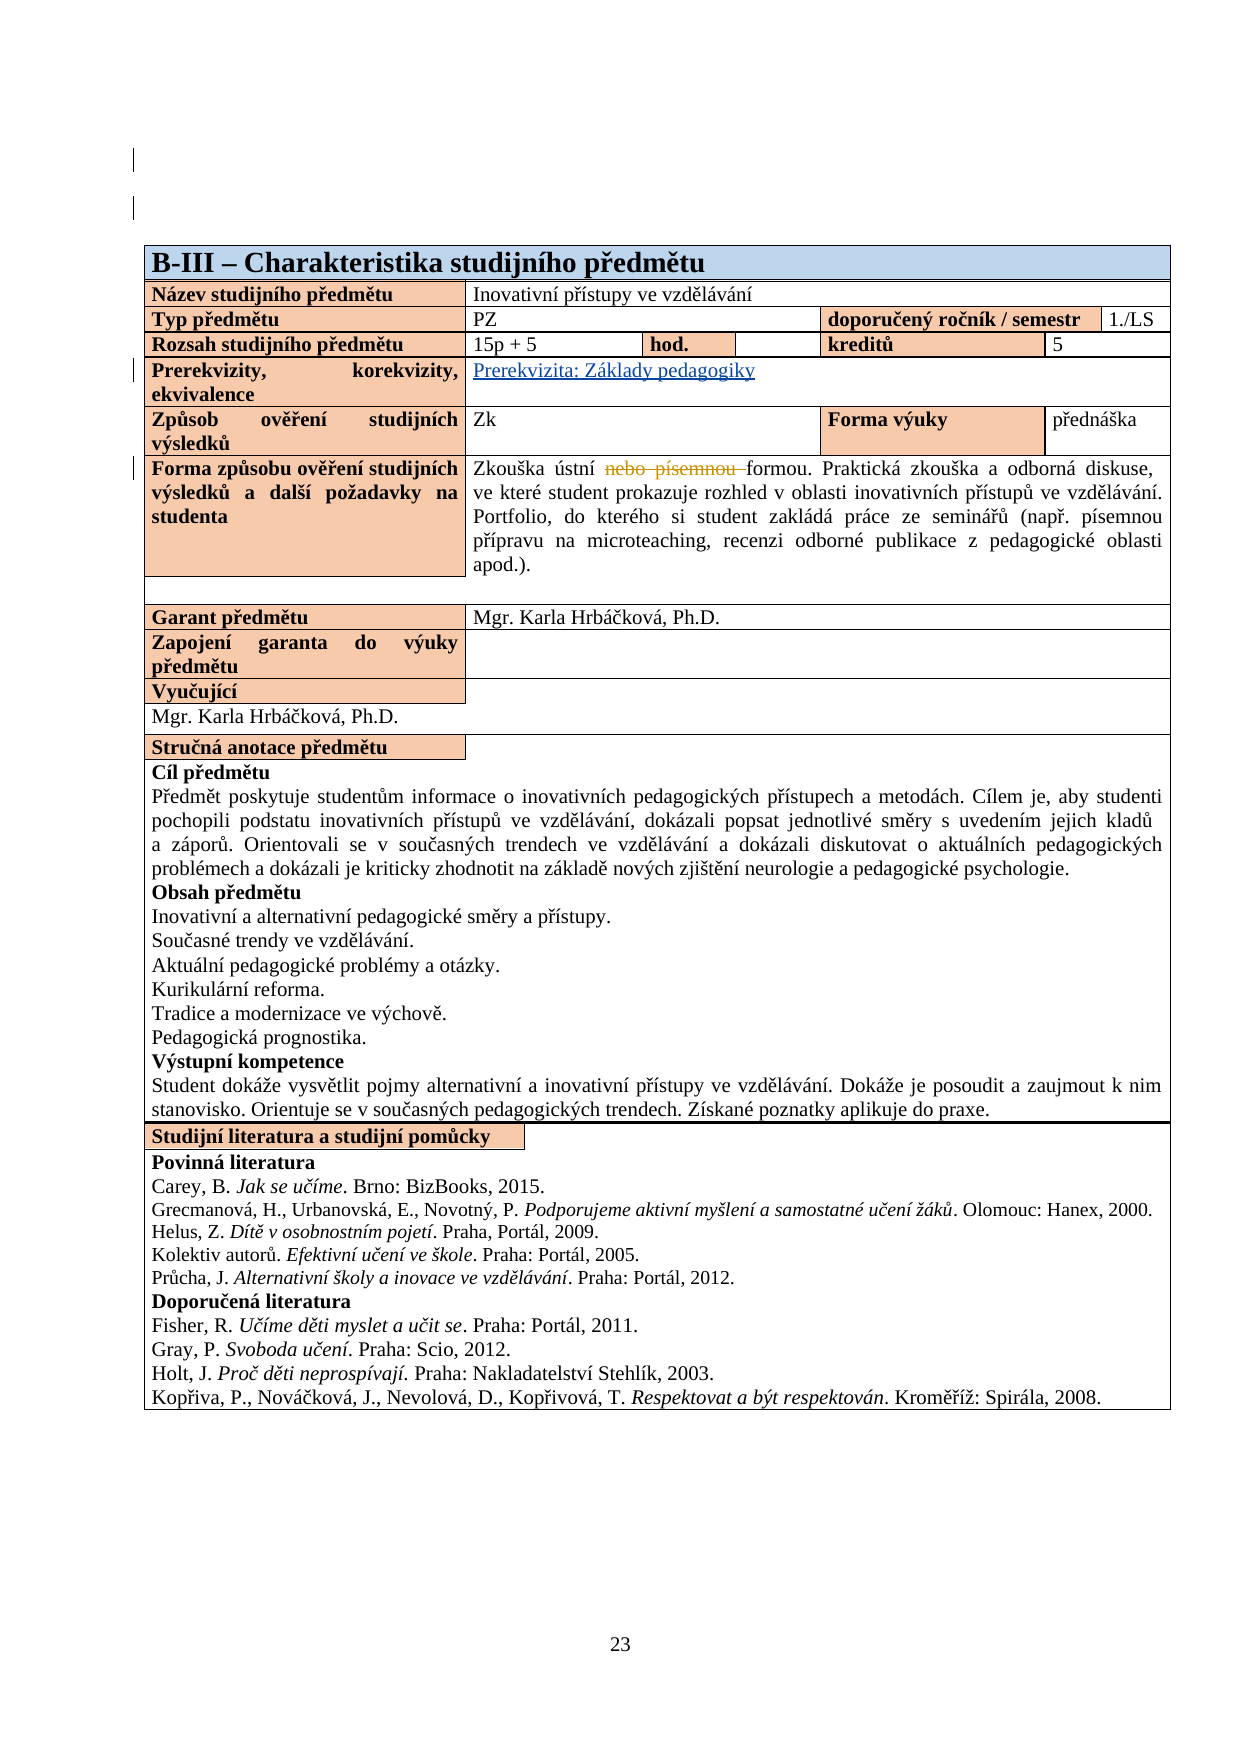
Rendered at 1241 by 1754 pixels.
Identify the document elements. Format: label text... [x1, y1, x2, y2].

table_cell Prerekvizity, korekvizity, ekvivalence [145, 358, 465, 406]
table_cell Inovativní přístupy ve vzdělávání [466, 282, 1170, 306]
table_cell kreditů [821, 333, 1044, 356]
table_cell Stručná anotace předmětu [145, 735, 465, 759]
table_cell hod. [643, 333, 735, 356]
table_cell Název studijního předmětu [145, 282, 465, 306]
table_cell doporučený ročník / semestr [821, 307, 1101, 331]
table_cell Forma způsobu ověření studijních výsledků a další požadavky na studenta [145, 456, 465, 576]
table_cell [466, 630, 1170, 678]
table_cell Způsob ověření studijních výsledků [145, 407, 465, 455]
table_cell [466, 679, 1170, 703]
table_cell Mgr. Karla Hrbáčková, Ph.D. [466, 605, 1170, 629]
table_cell Povinná literatura Carey, B. Jak se učíme. Brno: BizBooks, 2015. Grecmanová, H., Urbanovská, E., Novotný, P. Podporujeme aktivní myšlení a samostatné učení žáků. Olomouc: Hanex, 2000. Helus, Z. Dítě v osobnostním pojetí. Praha, Portál, 2009. Kolektiv autorů. Efektivní učení ve škole. Praha: Portál, 2005. Průcha, J. Alternativní školy a inovace ve vzdělávání. Praha: Portál, 2012. Doporučená literatura Fisher, R. Učíme děti myslet a učit se. Praha: Portál, 2011. Gray, P. Svoboda učení. Praha: Scio, 2012. Holt, J. Proč děti neprospívají. Praha: Nakladatelství Stehlík, 2003. Kopřiva, P., Nováčková, J., Nevolová, D., Kopřivová, T. Respektovat a být respektován. Kroměříž: Spirála, 2008. [145, 1149, 1170, 1409]
table_cell Zk [466, 407, 820, 455]
table_cell Zapojení garanta do výuky předmětu [145, 630, 465, 678]
table_cell Cíl předmětu Předmět poskytuje studentům informace o inovativních pedagogických přístupech a metodách. Cílem je, aby studenti pochopili podstatu inovativních přístupů ve vzdělávání, dokázali popsat jednotlivé směry s uvedením jejich kladů a záporů. Orientovali se v současných trendech ve vzdělávání a dokázali diskutovat o aktuálních pedagogických problémech a dokázali je kriticky zhodnotit na základě nových zjištění neurologie a pedagogické psychologie. Obsah předmětu Inovativní a alternativní pedagogické směry a přístupy. Současné trendy ve vzdělávání. Aktuální pedagogické problémy a otázky. Kurikulární reforma. Tradice a modernizace ve výchově. Pedagogická prognostika. Výstupní kompetence Student dokáže vysvětlit pojmy alternativní a inovativní přístupy ve vzdělávání. Dokáže je posoudit a zaujmout k nim stanovisko. Orientuje se v současných pedagogických trendech. Získané poznatky aplikuje do praxe. [145, 759, 1170, 1121]
table_cell 15p + 5 [466, 333, 642, 356]
table_cell 1./LS [1102, 307, 1170, 331]
table_cell Typ předmětu [145, 307, 465, 331]
table_cell Zkouška ústní formou. Praktická zkouška a odborná diskuse, ve které student prokazuje rozhled v oblasti inovativních přístupů ve vzdělávání. Portfolio, do kterého si student zakládá práce ze seminářů (např. písemnou přípravu na microteaching, recenzi odborné publikace z pedagogické oblasti apod.). [466, 456, 1170, 576]
table_cell [145, 576, 1170, 604]
table_cell Forma výuky [821, 407, 1044, 455]
table_header B-III – Charakteristika studijního předmětu [145, 246, 1170, 279]
table_cell přednáška [1046, 407, 1170, 455]
table_cell [525, 1124, 1170, 1148]
table_cell Rozsah studijního předmětu [145, 333, 465, 356]
table_cell [736, 333, 820, 356]
table_cell Mgr. Karla Hrbáčková, Ph.D. [145, 703, 1170, 734]
table_cell [466, 735, 1170, 759]
table_cell Vyučující [145, 679, 465, 703]
table_cell Garant předmětu [145, 605, 465, 629]
table_cell [466, 358, 1170, 406]
table_cell Studijní literatura a studijní pomůcky [145, 1124, 524, 1148]
table_cell 5 [1046, 333, 1170, 356]
table_cell PZ [466, 307, 820, 331]
